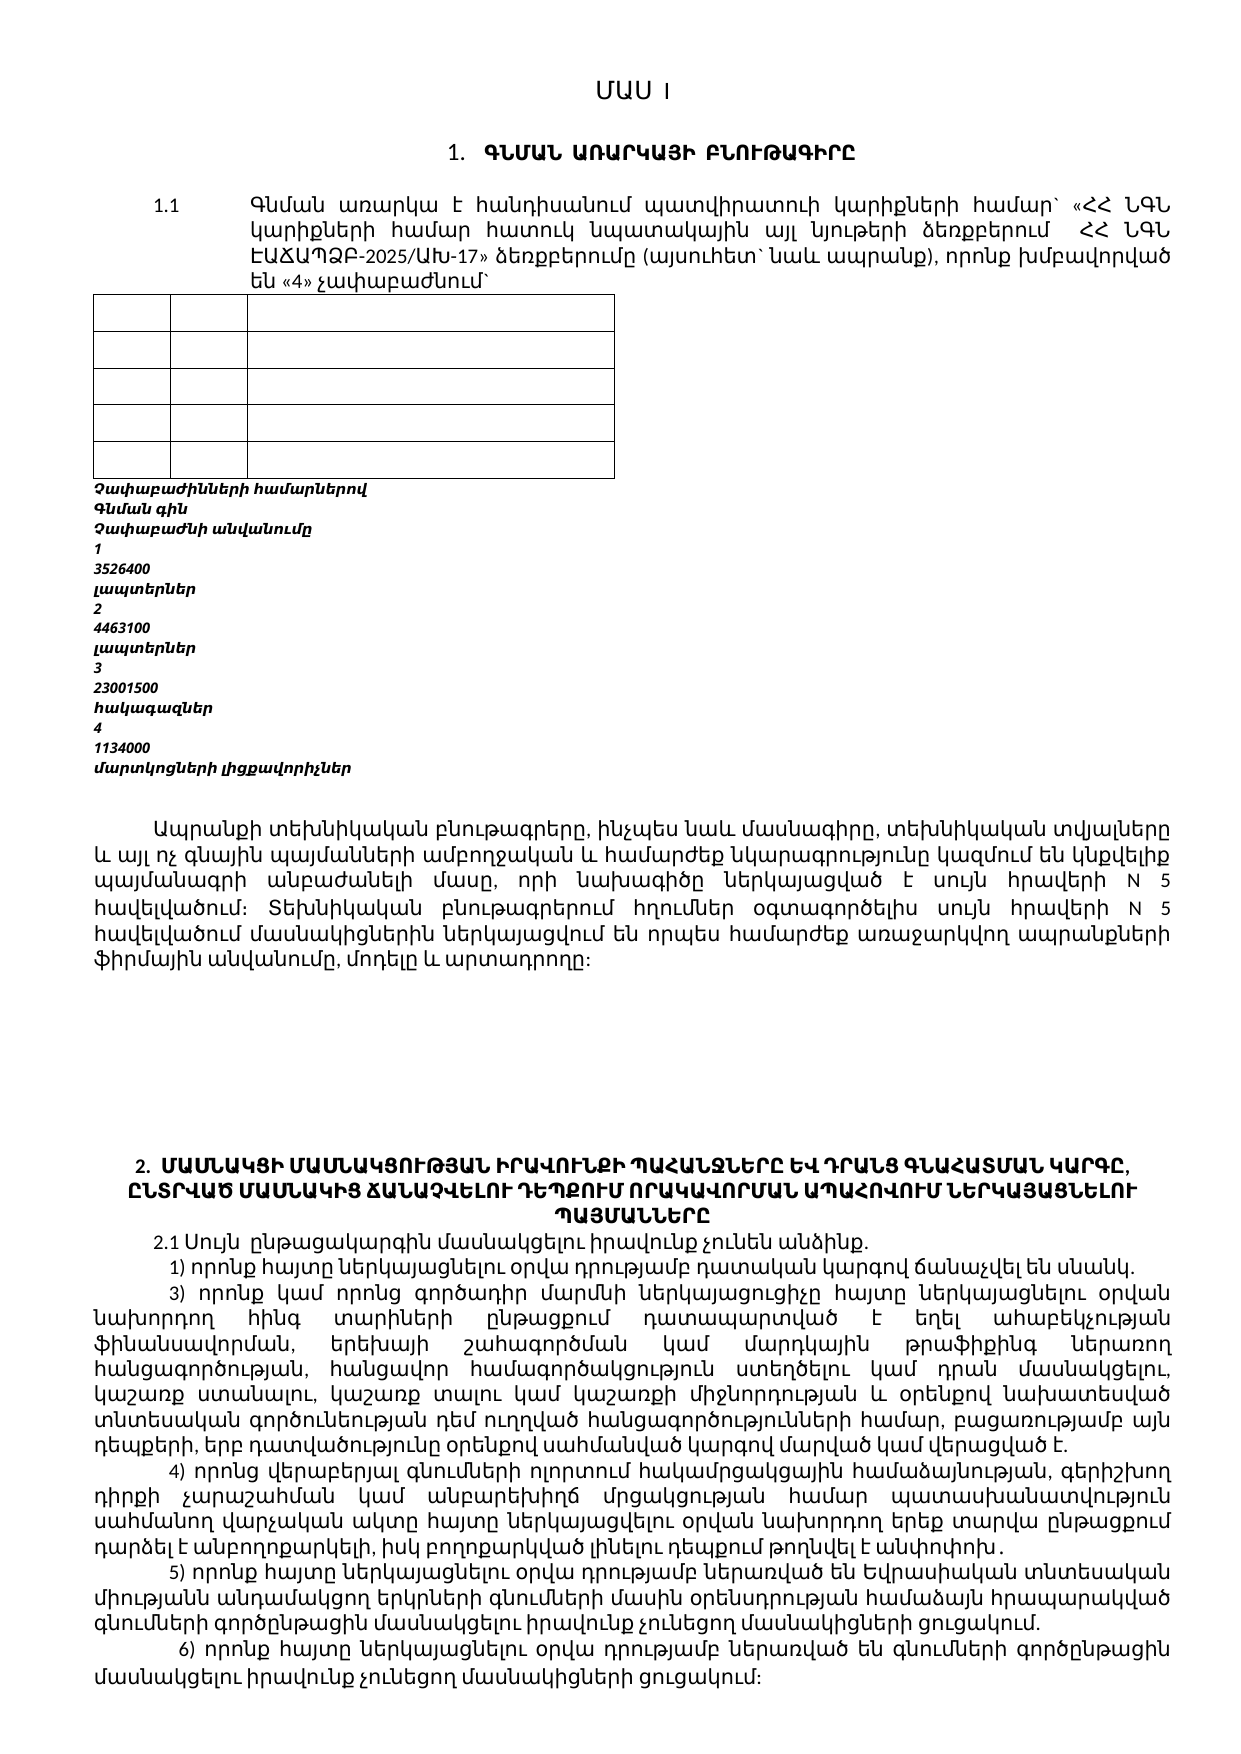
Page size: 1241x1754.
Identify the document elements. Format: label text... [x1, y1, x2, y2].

text 2.1 Սույն ընթացակարգին մասնակցելու իրավունք չունեն անձինք. [94, 1229, 1171, 1254]
text 5) որոնք հայտը ներկայացնելու օրվա դրությամբ ներառված են Եվրասիական տնտեսական միությանն անդամակցող երկրների գնումների մասին օրենսդրության համաձայն հրապարակված գնումների գործընթացին մասնակցելու իրավունք չունեցող մասնակիցների ցուցակում. [94, 1559, 1171, 1636]
text 4) որոնց վերաբերյալ գնումների ոլորտում հակամրցակցային համաձայնության, գերիշխող դիրքի չարաշահման կամ անբարեխիղճ մրցակցության համար պատասխանատվություն սահմանող վարչական ակտը հայտը ներկայացվելու օրվան նախորդող երեք տարվա ընթացքում դարձել է անբողոքարկելի, իսկ բողոքարկված լինելու դեպքում թողնվել է անփոփոխ․ [94, 1458, 1171, 1559]
text Ապրանքի տեխնիկական բնութագրերը, ինչպես նաև մասնագիրը, տեխնիկական տվյալները և այլ ոչ գնային պայմանների ամբողջական և համարժեք նկարագրությունը կազմում են կնքվելիք պայմանագրի անբաժանելի մասը, որի նախագիծը ներկայացված է սույն հրավերի N 5 հավելվածում։ Տեխնիկական բնութագրերում հղումներ օգտագործելիս սույն հրավերի N 5 հավելվածում մասնակիցներին ներկայացվում են որպես համարժեք առաջարկվող ապրանքների ֆիրմային անվանումը, մոդելը և արտադրողը: [94, 816, 1171, 972]
text 3) որոնք կամ որոնց գործադիր մարմնի ներկայացուցիչը հայտը ներկայացնելու օրվան նախորդող հինգ տարիների ընթացքում դատապարտված է եղել ահաբեկչության ֆինանսավորման, երեխայի շահագործման կամ մարդկային թրաֆիքինգ ներառող հանցագործության, հանցավոր համագործակցություն ստեղծելու կամ դրան մասնակցելու, կաշառք ստանալու, կաշառք տալու կամ կաշառքի միջնորդության և օրենքով նախատեսված տնտեսական գործունեության դեմ ուղղված հանցագործությունների համար, բացառությամբ այն դեպքերի, երբ դատվածությունը օրենքով սահմանված կարգով մարված կամ վերացված է. [94, 1280, 1171, 1458]
text 6) որոնք հայտը ներկայացնելու օրվա դրությամբ ներառված են գնումների գործընթացին մասնակցելու իրավունք չունեցող մասնակիցների ցուցակում: [94, 1636, 1171, 1690]
text ՄԱՍ I [94, 75, 1171, 106]
text 2. ՄԱՍՆԱԿՑԻ ՄԱՍՆԱԿՑՈՒԹՅԱՆ ԻՐԱՎՈՒՆՔԻ ՊԱՀԱՆՋՆԵՐԸ ԵՎ ԴՐԱՆՑ ԳՆԱՀԱՏՄԱՆ ԿԱՐԳԸ, ԸՆՏՐՎԱԾ ՄԱՍՆԱԿԻՑ ՃԱՆԱՉՎԵԼՈՒ ԴԵՊՔՈՒՄ ՈՐԱԿԱՎՈՐՄԱՆ ԱՊԱՀՈՎՈՒՄ ՆԵՐԿԱՅԱՑՆԵԼՈՒ ՊԱՅՄԱՆՆԵՐԸ [94, 1153, 1171, 1229]
text 1) որոնք հայտը ներկայացնելու օրվա դրությամբ դատական կարգով ճանաչվել են սնանկ. [94, 1254, 1171, 1280]
list ԳՆՄԱՆ ԱՌԱՐԿԱՅԻ ԲՆՈՒԹԱԳԻՐԸ [131, 136, 1171, 167]
subtitle Գնման առարկա է հանդիսանում պատվիրատուի կարիքների համար` «ՀՀ ՆԳՆ կարիքների համար հատուկ նպատակային այլ նյութերի ձեռքբերում ՀՀ ՆԳՆ ԷԱՃԱՊՁԲ-2025/ԱԽ-17» ձեռքբերումը (այսուհետ` նաև ապրանք), որոնք խմբավորված են «4» չափաբաժնում` [153, 192, 1171, 294]
